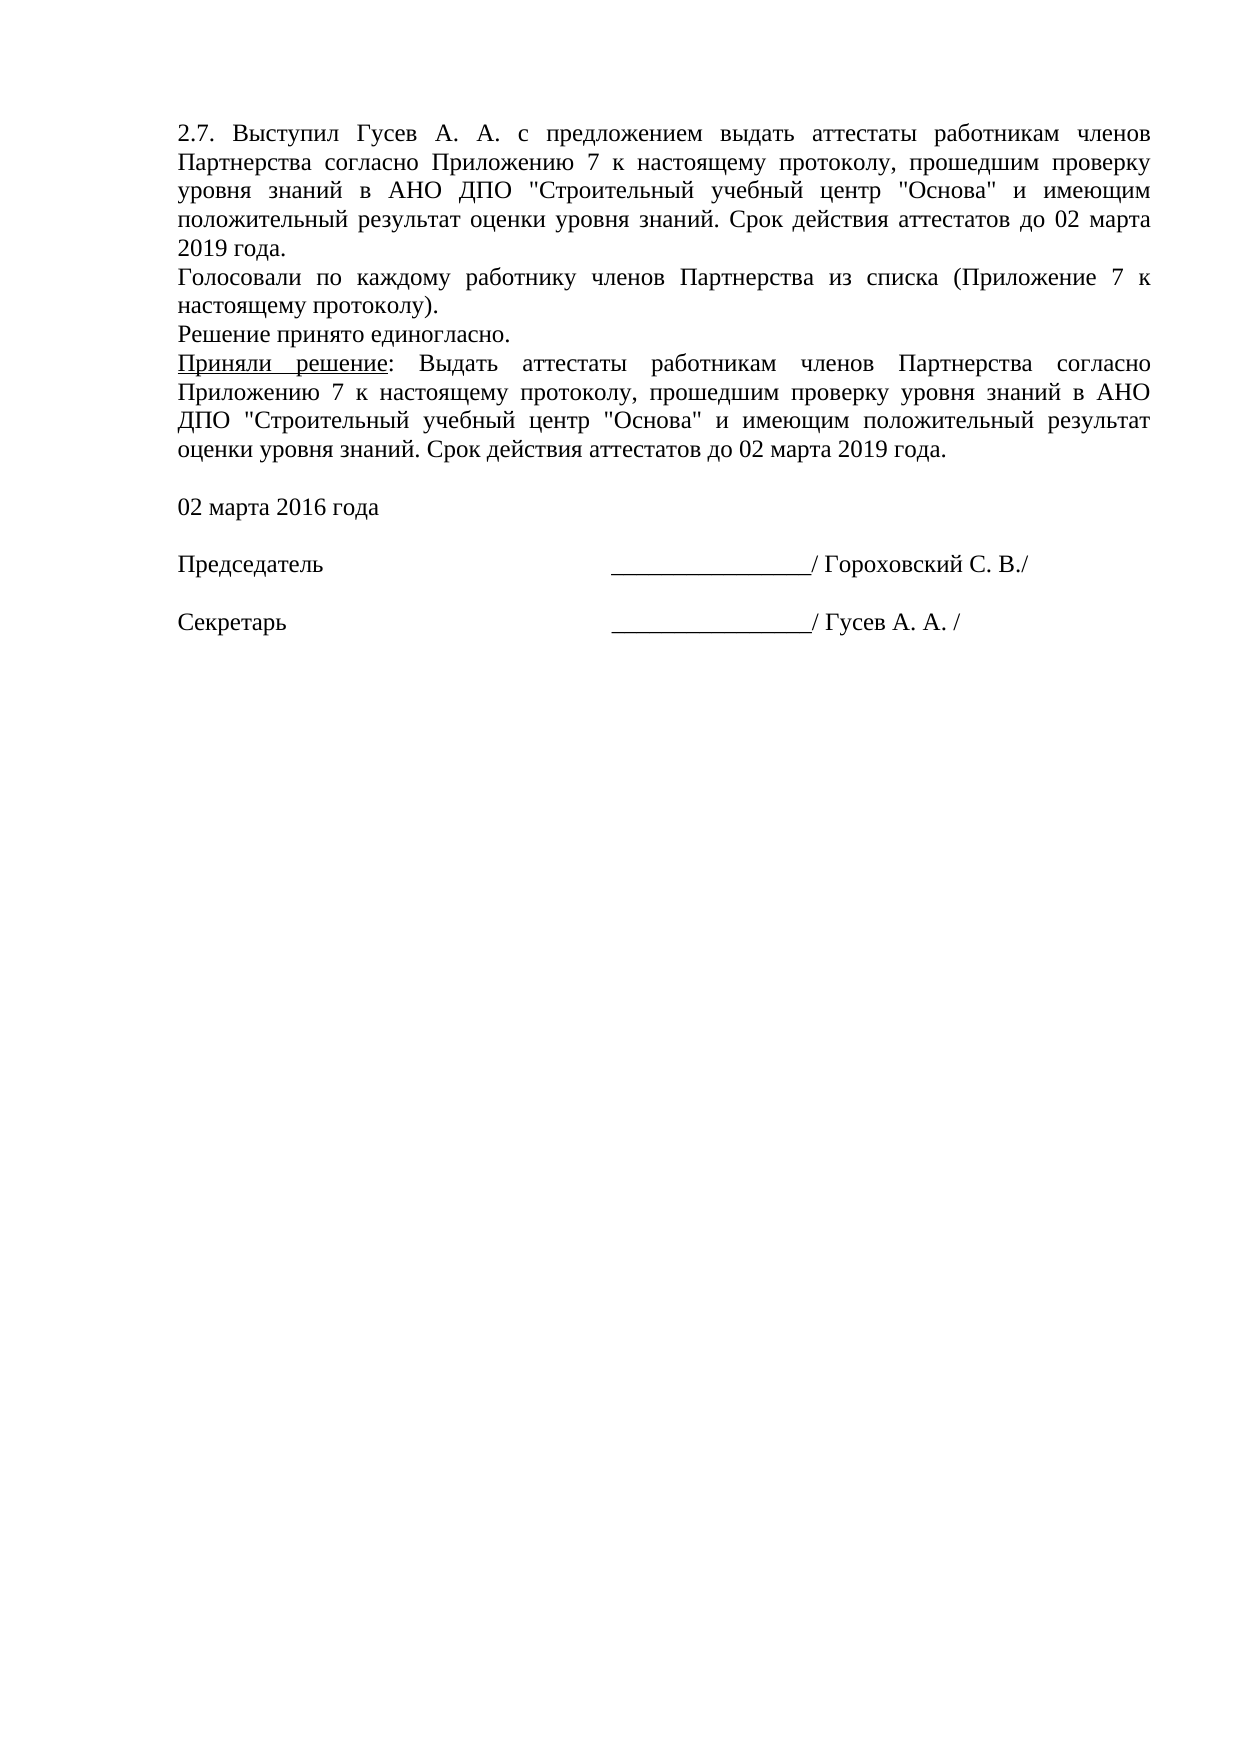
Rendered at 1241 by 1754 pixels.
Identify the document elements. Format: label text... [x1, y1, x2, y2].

text Приняли решение: Выдать аттестаты работникам членов Партнерства согласно Приложению 7 к настоящему протоколу, прошедшим проверку уровня знаний в АНО ДПО "Строительный учебный центр "Основа" и имеющим положительный результат оценки уровня знаний. Срок действия аттестатов до 02 марта 2019 года. [177, 348, 1152, 463]
text 2.7. Выступил Гусев А. А. с предложением выдать аттестаты работникам членов Партнерства согласно Приложению 7 к настоящему протоколу, прошедшим проверку уровня знаний в АНО ДПО "Строительный учебный центр "Основа" и имеющим положительный результат оценки уровня знаний. Срок действия аттестатов до 02 марта 2019 года. [177, 118, 1152, 262]
text Голосовали по каждому работнику членов Партнерства из списка (Приложение 7 к настоящему протоколу). [177, 262, 1152, 319]
text Секретарь ________________/ Гусев А. А. / [177, 607, 1152, 636]
text Решение принято единогласно. [177, 319, 1152, 348]
text Председатель ________________/ Гороховский С. В. / [177, 549, 1152, 578]
text 02 марта 2016 года [177, 492, 1152, 521]
